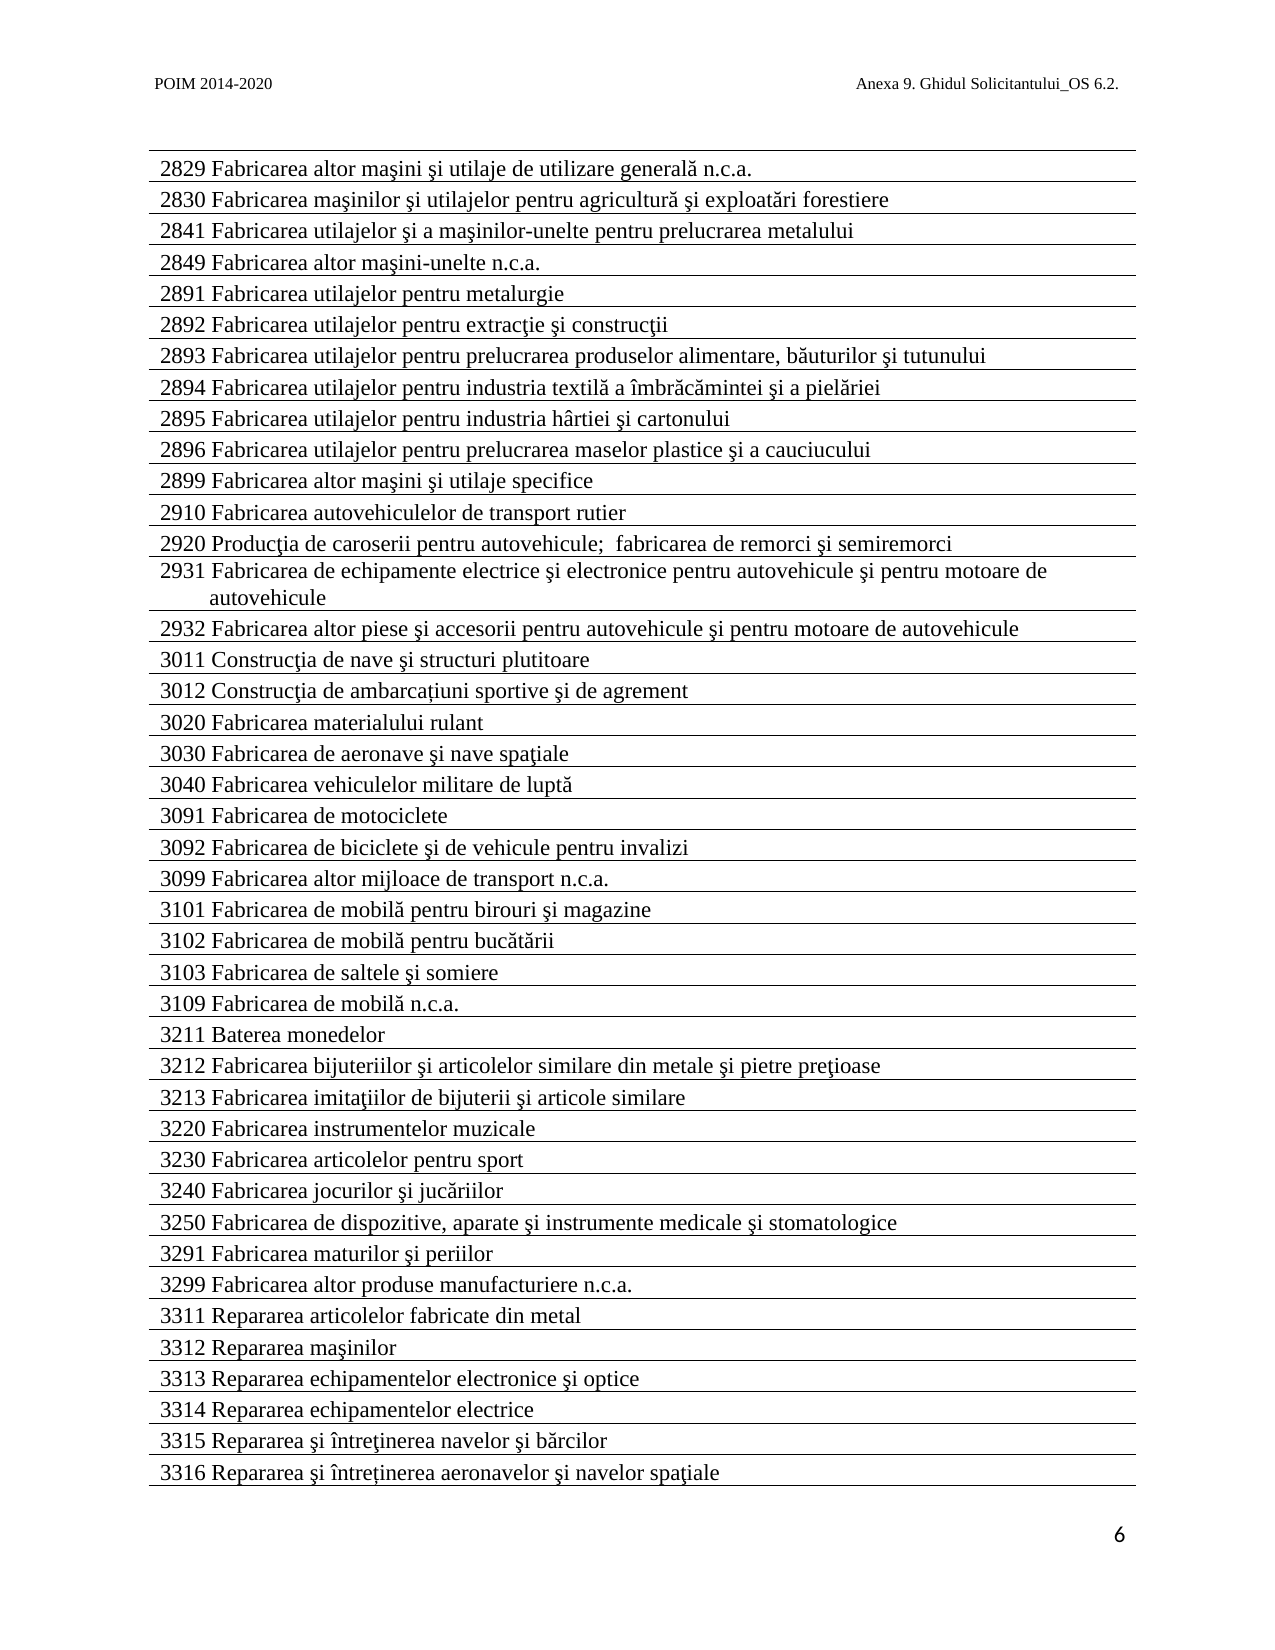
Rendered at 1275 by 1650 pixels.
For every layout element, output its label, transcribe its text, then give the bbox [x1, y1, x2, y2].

table_cell 3211 Baterea monedelor [149, 1017, 1136, 1047]
table_cell 3099 Fabricarea altor mijloace de transport n.c.a. [149, 861, 1136, 891]
table_cell 3312 Repararea maşinilor [149, 1330, 1136, 1360]
table_cell 2841 Fabricarea utilajelor şi a maşinilor-unelte pentru prelucrarea metalului [149, 214, 1136, 244]
table_cell 2892 Fabricarea utilajelor pentru extracţie şi construcţii [149, 307, 1136, 337]
table_cell 3313 Repararea echipamentelor electronice şi optice [149, 1361, 1136, 1391]
table_cell 2894 Fabricarea utilajelor pentru industria textilă a îmbrăcămintei şi a pielăriei [149, 370, 1136, 400]
table_cell 3092 Fabricarea de biciclete şi de vehicule pentru invalizi [149, 830, 1136, 860]
table_cell 3230 Fabricarea articolelor pentru sport [149, 1142, 1136, 1172]
table_cell 3102 Fabricarea de mobilă pentru bucătării [149, 924, 1136, 954]
table_cell 3212 Fabricarea bijuteriilor şi articolelor similare din metale şi pietre preţioase [149, 1049, 1136, 1079]
table_cell 2893 Fabricarea utilajelor pentru prelucrarea produselor alimentare, băuturilor şi tutunului [149, 339, 1136, 369]
table_cell 2920 Producţia de caroserii pentru autovehicule; fabricarea de remorci şi semiremorci [149, 526, 1136, 556]
table_cell 3250 Fabricarea de dispozitive, aparate şi instrumente medicale şi stomatologice [149, 1205, 1136, 1235]
table_cell 2899 Fabricarea altor maşini şi utilaje specifice [149, 464, 1136, 494]
table_cell 2895 Fabricarea utilajelor pentru industria hârtiei şi cartonului [149, 401, 1136, 431]
table_cell 3315 Repararea şi întreţinerea navelor şi bărcilor [149, 1424, 1136, 1454]
table_cell 3291 Fabricarea maturilor şi periilor [149, 1236, 1136, 1266]
table_cell 3040 Fabricarea vehiculelor militare de luptă [149, 767, 1136, 797]
table_cell 2896 Fabricarea utilajelor pentru prelucrarea maselor plastice şi a cauciucului [149, 432, 1136, 462]
table_cell 3020 Fabricarea materialului rulant [149, 705, 1136, 735]
table_cell 3101 Fabricarea de mobilă pentru birouri şi magazine [149, 892, 1136, 922]
table_cell 2910 Fabricarea autovehiculelor de transport rutier [149, 495, 1136, 525]
table_cell 3030 Fabricarea de aeronave şi nave spaţiale [149, 736, 1136, 766]
table_cell 3213 Fabricarea imitaţiilor de bijuterii şi articole similare [149, 1080, 1136, 1110]
table_cell 3311 Repararea articolelor fabricate din metal [149, 1299, 1136, 1329]
table_cell 2830 Fabricarea maşinilor şi utilajelor pentru agricultură şi exploatări forestiere [149, 182, 1136, 212]
table_cell 2932 Fabricarea altor piese şi accesorii pentru autovehicule şi pentru motoare de autovehicule [149, 611, 1136, 641]
table_cell 3109 Fabricarea de mobilă n.c.a. [149, 986, 1136, 1016]
table_cell 3091 Fabricarea de motociclete [149, 799, 1136, 829]
table_cell 2891 Fabricarea utilajelor pentru metalurgie [149, 276, 1136, 306]
table_cell 2849 Fabricarea altor maşini-unelte n.c.a. [149, 245, 1136, 275]
table_cell 3314 Repararea echipamentelor electrice [149, 1392, 1136, 1422]
table_cell 2829 Fabricarea altor maşini şi utilaje de utilizare generală n.c.a. [149, 151, 1136, 181]
table_cell 3220 Fabricarea instrumentelor muzicale [149, 1111, 1136, 1141]
table_cell 3011 Construcţia de nave şi structuri plutitoare [149, 642, 1136, 672]
table_cell 2931 Fabricarea de echipamente electrice şi electronice pentru autovehicule şi pentru motoare de autovehicule [149, 557, 1136, 610]
table_cell 3240 Fabricarea jocurilor şi jucăriilor [149, 1174, 1136, 1204]
table_cell 3316 Repararea şi întreținerea aeronavelor şi navelor spaţiale [149, 1455, 1136, 1485]
table_cell 3012 Construcţia de ambarcațiuni sportive şi de agrement [149, 674, 1136, 704]
table_cell 3103 Fabricarea de saltele şi somiere [149, 955, 1136, 985]
table_cell 3299 Fabricarea altor produse manufacturiere n.c.a. [149, 1267, 1136, 1297]
